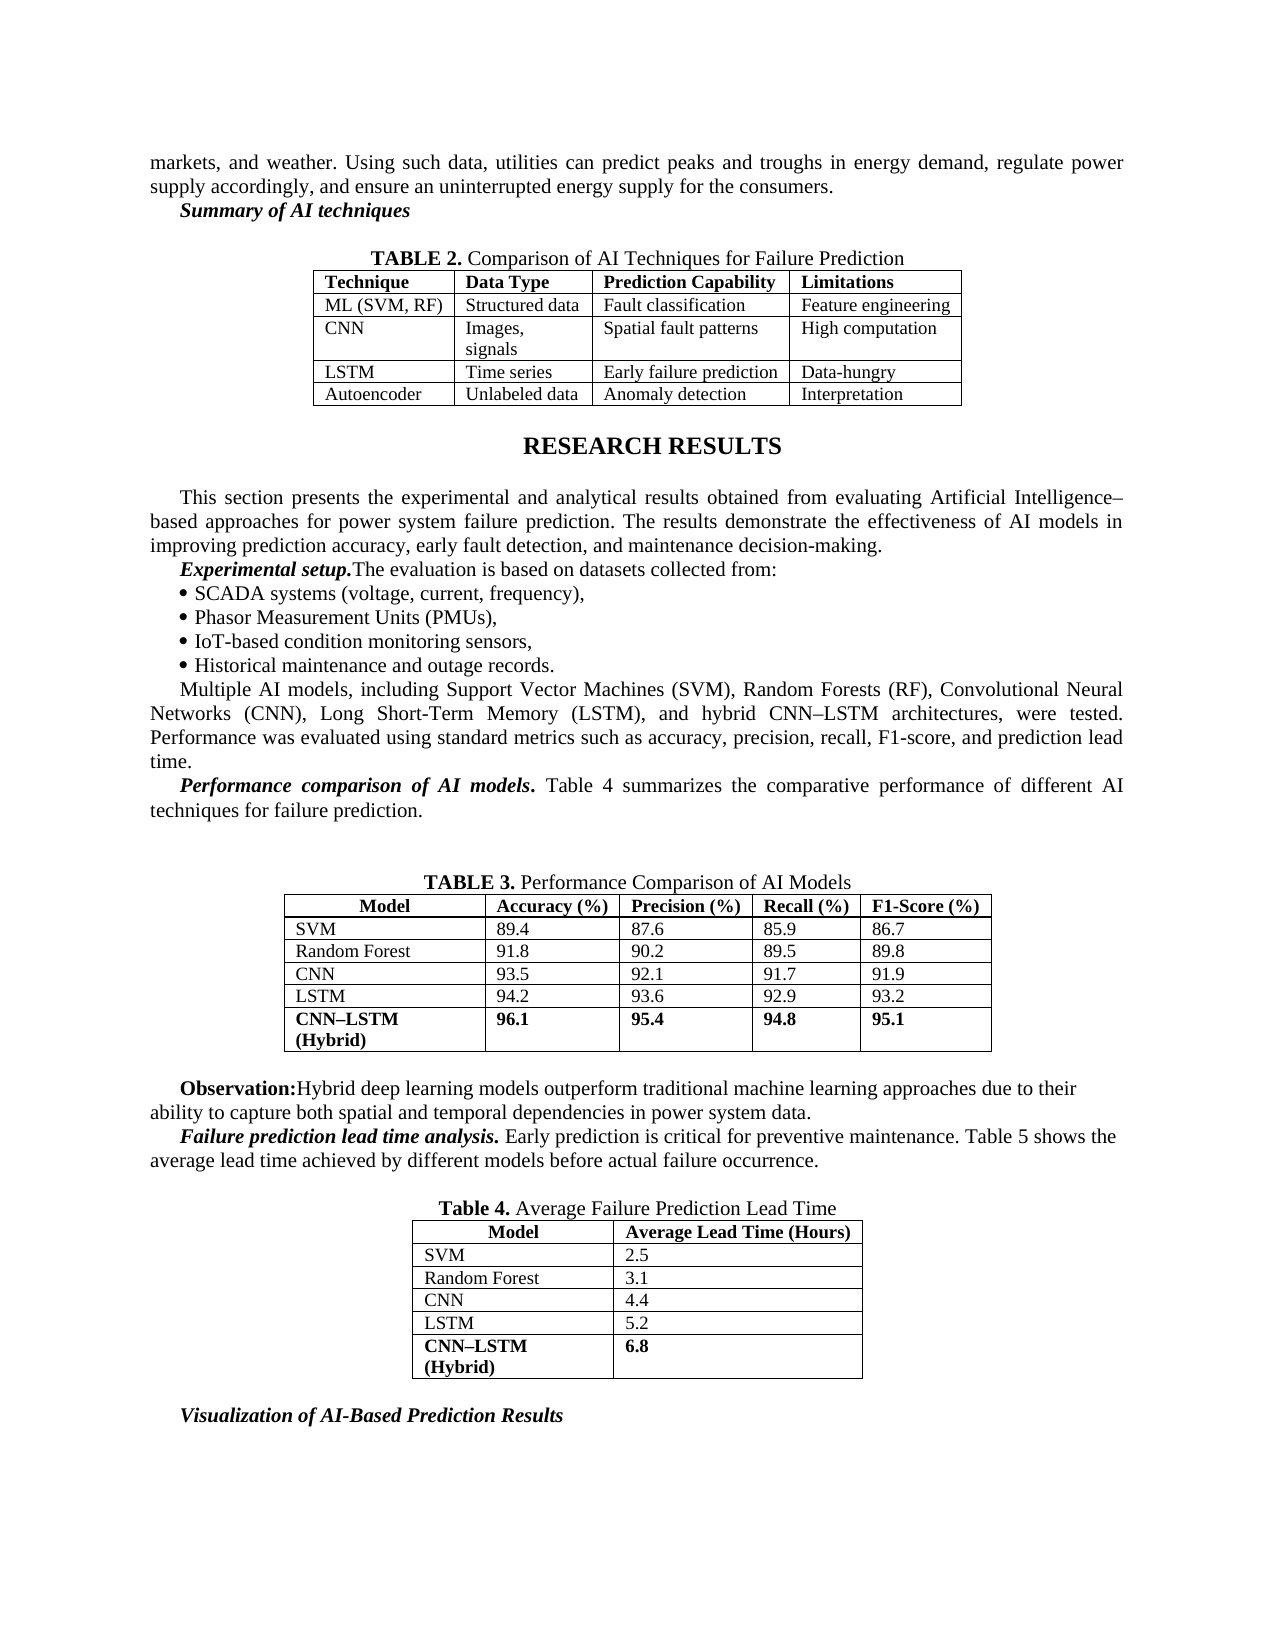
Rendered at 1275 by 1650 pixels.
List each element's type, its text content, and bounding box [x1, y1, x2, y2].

table_cell 89.8 [861, 940, 991, 962]
table_cell ML (SVM, RF) [314, 294, 454, 316]
table_cell 92.1 [620, 963, 752, 984]
table_cell 5.2 [614, 1312, 862, 1333]
table_header Precision (%) [620, 895, 752, 916]
text Visualization of AI-Based Prediction Results [150, 1403, 1125, 1427]
table_cell 3.1 [614, 1267, 862, 1288]
text Performance comparison of AI models. Table 4 summarizes the comparative performance of different AI techniques for failure prediction. [150, 773, 1125, 822]
table_cell 6.8 [614, 1335, 862, 1378]
table_cell 89.5 [753, 940, 860, 962]
table_cell 91.9 [861, 963, 991, 984]
text Summary of AI techniques [150, 198, 1125, 222]
table_cell Structured data [455, 294, 592, 316]
text Experimental setup.The evaluation is based on datasets collected from: [150, 557, 1125, 581]
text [150, 150, 1125, 198]
table_header Accuracy (%) [486, 895, 619, 916]
table_cell CNN–LSTM (Hybrid) [413, 1335, 613, 1378]
table_cell 96.1 [486, 1008, 619, 1051]
table_cell SVM [285, 918, 485, 939]
table_cell CNN–LSTM (Hybrid) [285, 1008, 485, 1051]
table_cell 93.6 [620, 985, 752, 1007]
table_header Model [413, 1221, 613, 1243]
table_header Recall (%) [753, 895, 860, 916]
table_cell 4.4 [614, 1289, 862, 1311]
text TABLE 2. Comparison of AI Techniques for Failure Prediction [150, 246, 1125, 270]
table_cell SVM [413, 1244, 613, 1266]
table_header Limitations [790, 271, 961, 293]
list SCADA systems (voltage, current, frequency), [150, 581, 1125, 605]
table_cell Early failure prediction [593, 361, 789, 382]
list Phasor Measurement Units (PMUs), [150, 605, 1125, 629]
table_cell 94.2 [486, 985, 619, 1007]
list IoT-based condition monitoring sensors, [150, 629, 1125, 653]
table_header Prediction Capability [593, 271, 789, 293]
table_cell Data-hungry [790, 361, 961, 382]
table_cell Random Forest [413, 1267, 613, 1288]
table_cell LSTM [285, 985, 485, 1007]
table_cell CNN [413, 1289, 613, 1311]
table_cell Interpretation [790, 383, 961, 405]
table_cell Autoencoder [314, 383, 454, 405]
text Multiple AI models, including Support Vector Machines (SVM), Random Forests (RF), Convolutional Neural Networks (CNN), Long Short-Term Memory (LSTM), and hybrid CNN–LSTM architectures, were tested. Performance was evaluated using standard metrics such as accuracy, precision, recall, F1-score, and prediction lead time. [150, 677, 1125, 773]
table_cell 93.2 [861, 985, 991, 1007]
table_cell 91.8 [486, 940, 619, 962]
table_cell 92.9 [753, 985, 860, 1007]
text Observation:Hybrid deep learning models outperform traditional machine learning approaches due to their ability to capture both spatial and temporal dependencies in power system data. [150, 1076, 1125, 1124]
table_cell Feature engineering [790, 294, 961, 316]
table_cell Unlabeled data [455, 383, 592, 405]
table_header Technique [314, 271, 454, 293]
table_cell Random Forest [285, 940, 485, 962]
table_header Model [285, 895, 485, 916]
table_cell Images, signals [455, 317, 592, 360]
list Historical maintenance and outage records. [150, 653, 1125, 677]
table_cell 87.6 [620, 918, 752, 939]
table_cell CNN [314, 317, 454, 360]
text Failure prediction lead time analysis. Early prediction is critical for preventive maintenance. Table 5 shows the average lead time achieved by different models before actual failure occurrence. [150, 1124, 1125, 1172]
table_cell CNN [285, 963, 485, 984]
table_cell 86.7 [861, 918, 991, 939]
table_cell LSTM [413, 1312, 613, 1333]
table_cell Time series [455, 361, 592, 382]
table_cell 89.4 [486, 918, 619, 939]
table_cell 95.1 [861, 1008, 991, 1051]
table_cell Spatial fault patterns [593, 317, 789, 360]
table_cell Fault classification [593, 294, 789, 316]
table_cell 93.5 [486, 963, 619, 984]
table_header Data Type [455, 271, 592, 293]
table_cell High computation [790, 317, 961, 360]
text This section presents the experimental and analytical results obtained from evaluating Artificial Intelligence–based approaches for power system failure prediction. The results demonstrate the effectiveness of AI models in improving prediction accuracy, early fault detection, and maintenance decision-making. [150, 485, 1125, 557]
table_cell 94.8 [753, 1008, 860, 1051]
table_cell 91.7 [753, 963, 860, 984]
table_cell 2.5 [614, 1244, 862, 1266]
table_cell 90.2 [620, 940, 752, 962]
text TABLE 3. Performance Comparison of AI Models [150, 870, 1125, 894]
list RESEARCH RESULTS [150, 431, 1125, 460]
table_header Average Lead Time (Hours) [614, 1221, 862, 1243]
table_cell 85.9 [753, 918, 860, 939]
table_cell Anomaly detection [593, 383, 789, 405]
table_cell 95.4 [620, 1008, 752, 1051]
text Table 4. Average Failure Prediction Lead Time [150, 1196, 1125, 1220]
table_cell LSTM [314, 361, 454, 382]
table_header F1-Score (%) [861, 895, 991, 916]
